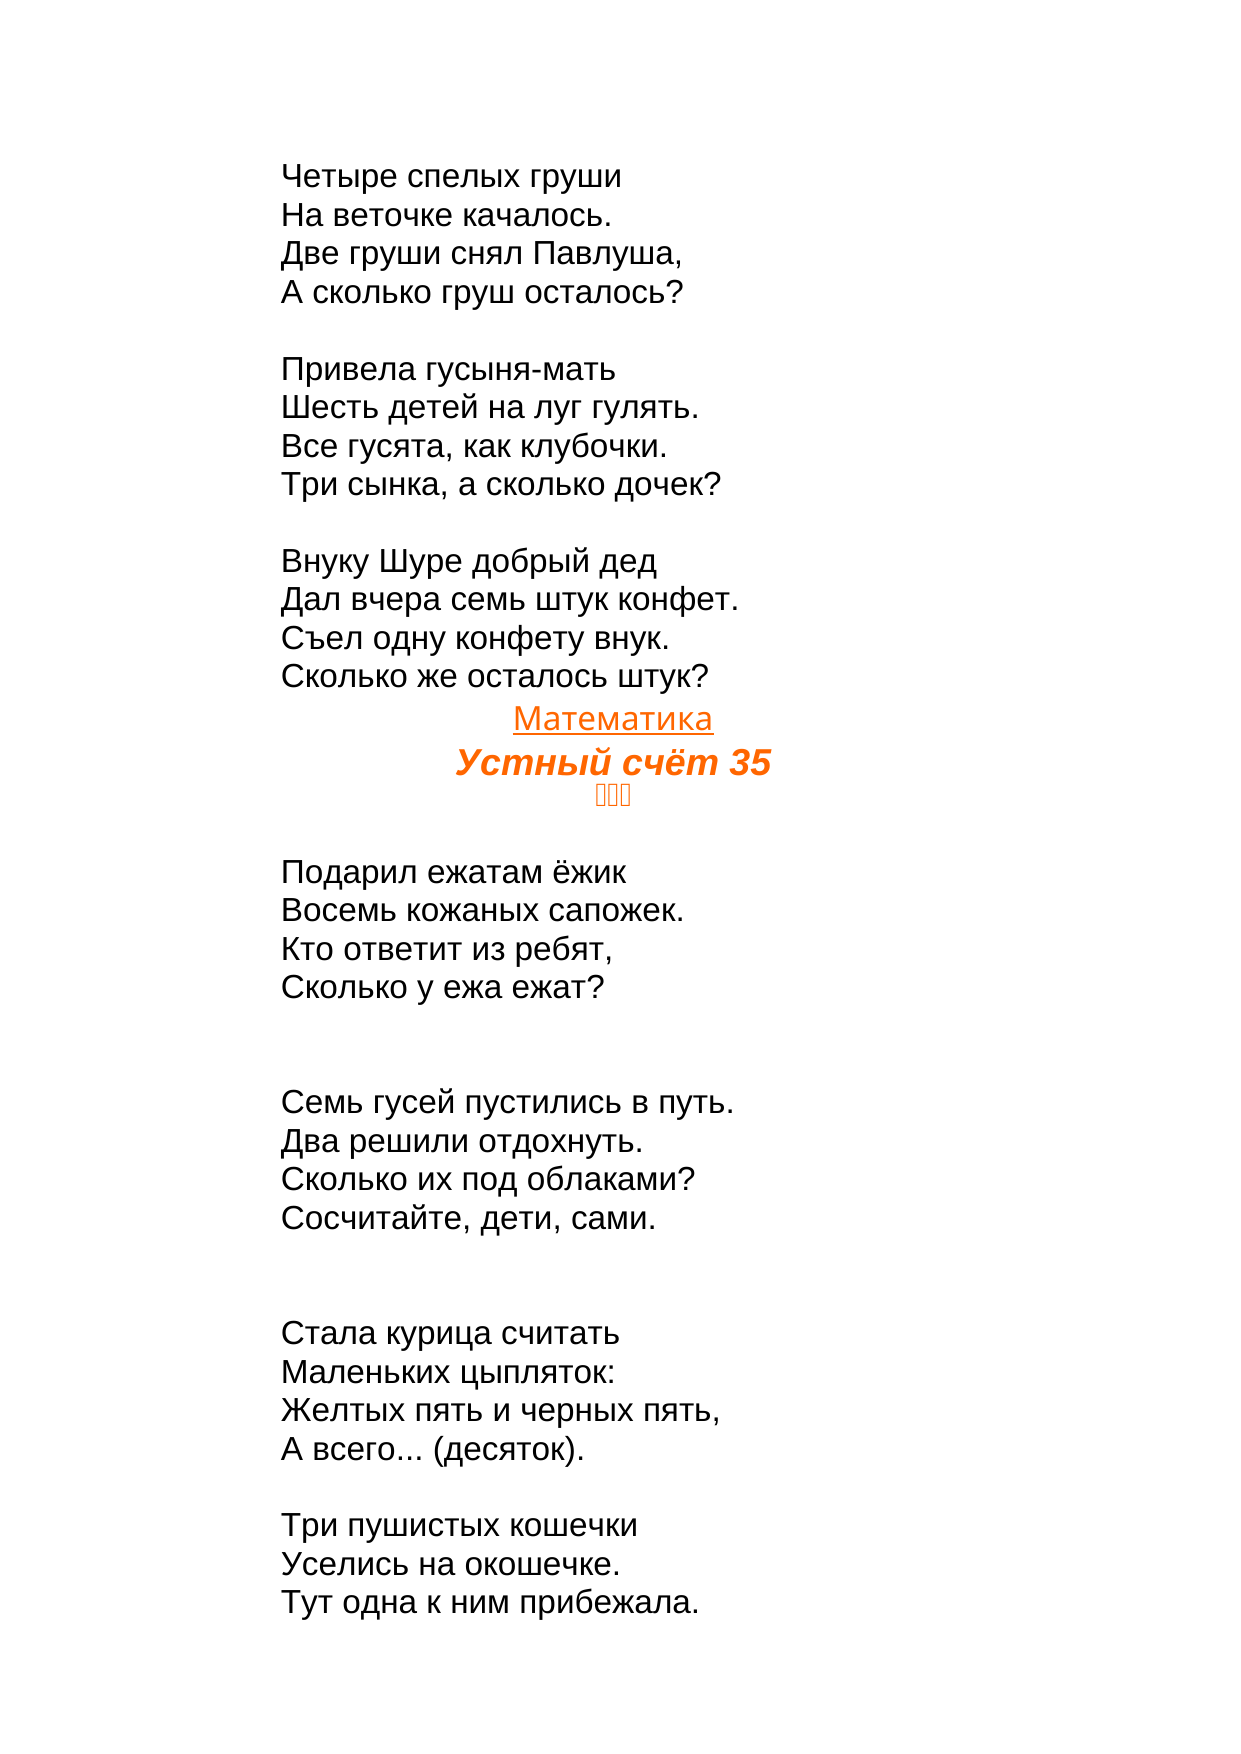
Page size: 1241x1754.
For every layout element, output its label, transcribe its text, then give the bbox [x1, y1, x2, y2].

text Семь гусей пустились в путь. Два решили отдохнуть. Сколько их под облаками? Сосчитайте, дети, сами. [281, 1083, 945, 1236]
text Стала курица считать Маленьких цыпляток: Желтых пять и черных пять, А всего... (десяток). [281, 1313, 945, 1467]
text Привела гусыня-мать Шесть детей на луг гулять. Все гусята, как клубочки. Три сынка, а сколько дочек? [281, 349, 945, 502]
subtitle Математика [281, 695, 945, 740]
text Внуку Шуре добрый дед Дал вчера семь штук конфет. Съел одну конфету внук. Сколько же осталось штук? [281, 541, 945, 695]
text Четыре спелых груши На веточке качалось. Две груши снял Павлуша, А сколько груш осталось? [281, 157, 945, 310]
subtitle Устный счёт 35 [281, 740, 945, 783]
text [281, 1505, 945, 1621]
text Подарил ежатам ёжик Восемь кожаных сапожек. Кто ответит из ребят, Сколько у ежа ежат? [281, 852, 945, 1006]
